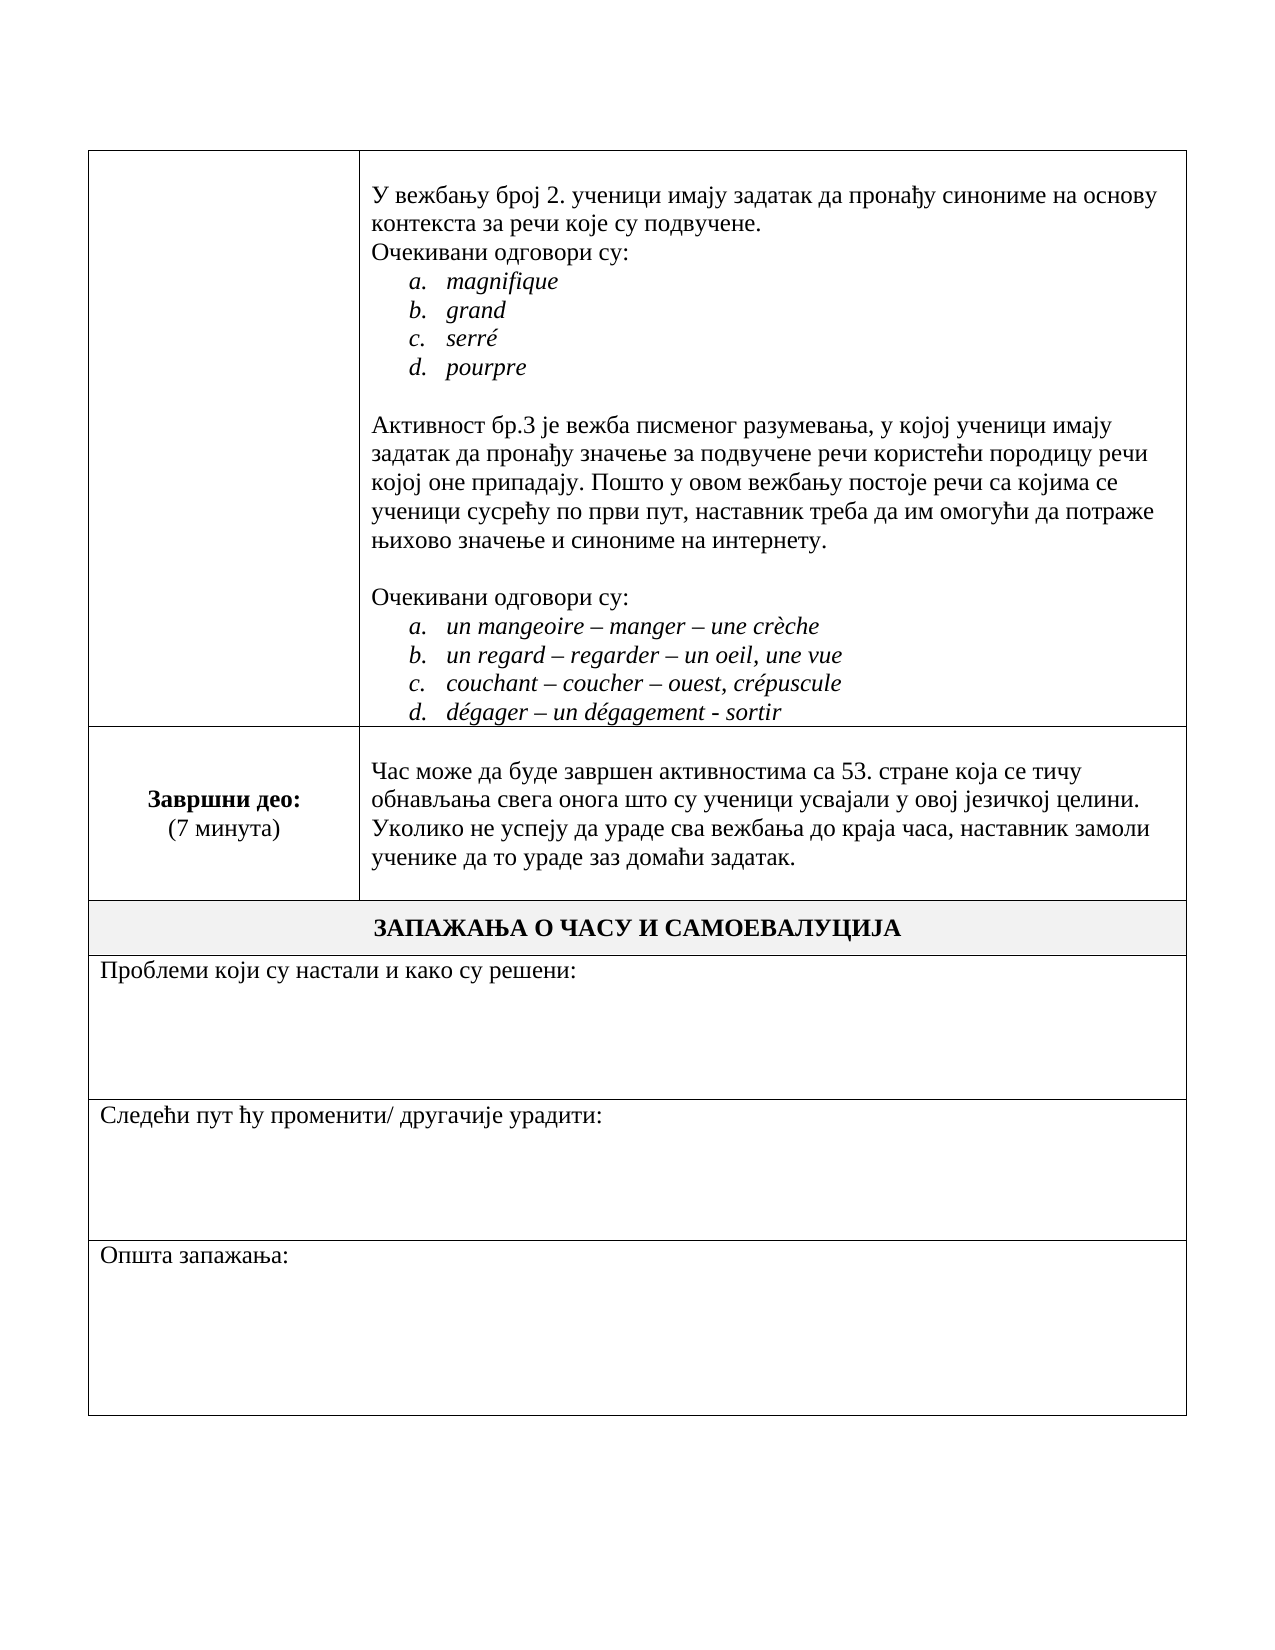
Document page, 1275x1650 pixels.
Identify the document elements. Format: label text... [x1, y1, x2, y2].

table_cell Општа запажања: [89, 1241, 1186, 1415]
table_cell ЗАПАЖАЊА О ЧАСУ И САМОЕВАЛУЦИЈА [89, 901, 1186, 954]
table_cell Проблеми који су настали и како су решени: [89, 956, 1186, 1099]
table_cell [360, 151, 1186, 726]
table_cell Завршни део: (7 минута) [89, 727, 359, 899]
table_cell Следећи пут ћу променити/ другачије урадити: [89, 1100, 1186, 1239]
table_cell Час може да буде завршен активностима са 53. стране која се тичу обнављања свега онога што су ученици усвајали у овој језичкој целини. Уколико не успеју да ураде сва вежбања до краја часа, наставник замоли ученике да то ураде заз домаћи задатак. [360, 727, 1186, 899]
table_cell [89, 151, 359, 726]
